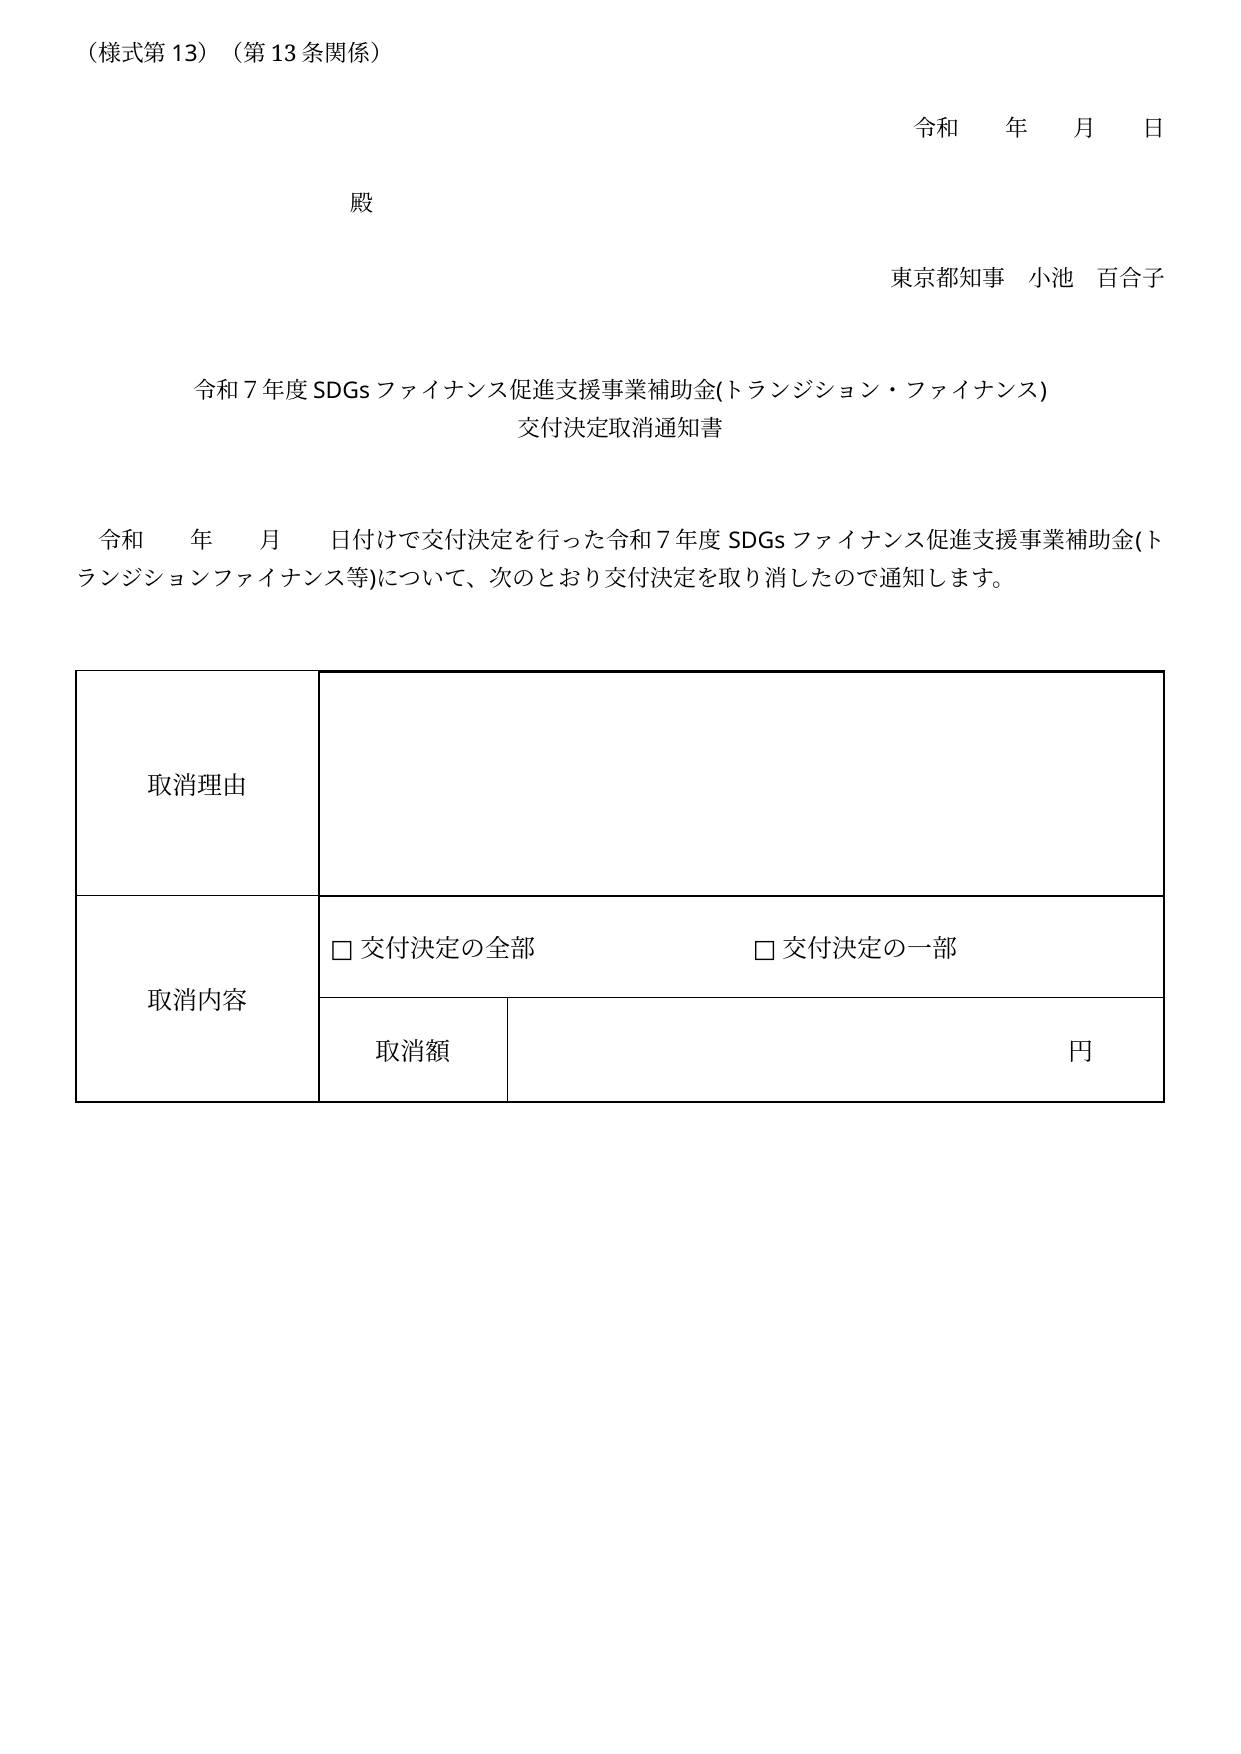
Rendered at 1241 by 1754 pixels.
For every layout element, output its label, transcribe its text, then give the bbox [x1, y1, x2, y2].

table_cell 円 [508, 998, 1163, 1101]
text 殿 [75, 183, 1165, 220]
table_cell □ 交付決定の全部 [320, 897, 741, 997]
table_cell 取消内容 [77, 896, 318, 1101]
text 令和 年 月 日付けで交付決定を行った令和７年度SDGsファイナンス促進支援事業補助金(トランジションファイナンス等)について、次のとおり交付決定を取り消したので通知します。 [75, 520, 1165, 595]
text 東京都知事 小池 百合子 [75, 258, 1165, 295]
table_cell 取消額 [320, 998, 507, 1101]
text 交付決定取消通知書 [75, 408, 1165, 445]
table_header [320, 673, 1163, 895]
table_cell □ 交付決定の一部 [741, 897, 1163, 997]
text 令和７年度SDGsファイナンス促進支援事業補助金(トランジション・ファイナンス) [75, 370, 1165, 408]
table_header 取消理由 [77, 671, 318, 895]
text （様式第13）（第13条関係） [75, 33, 1165, 70]
text 令和 年 月 日 [75, 108, 1165, 145]
